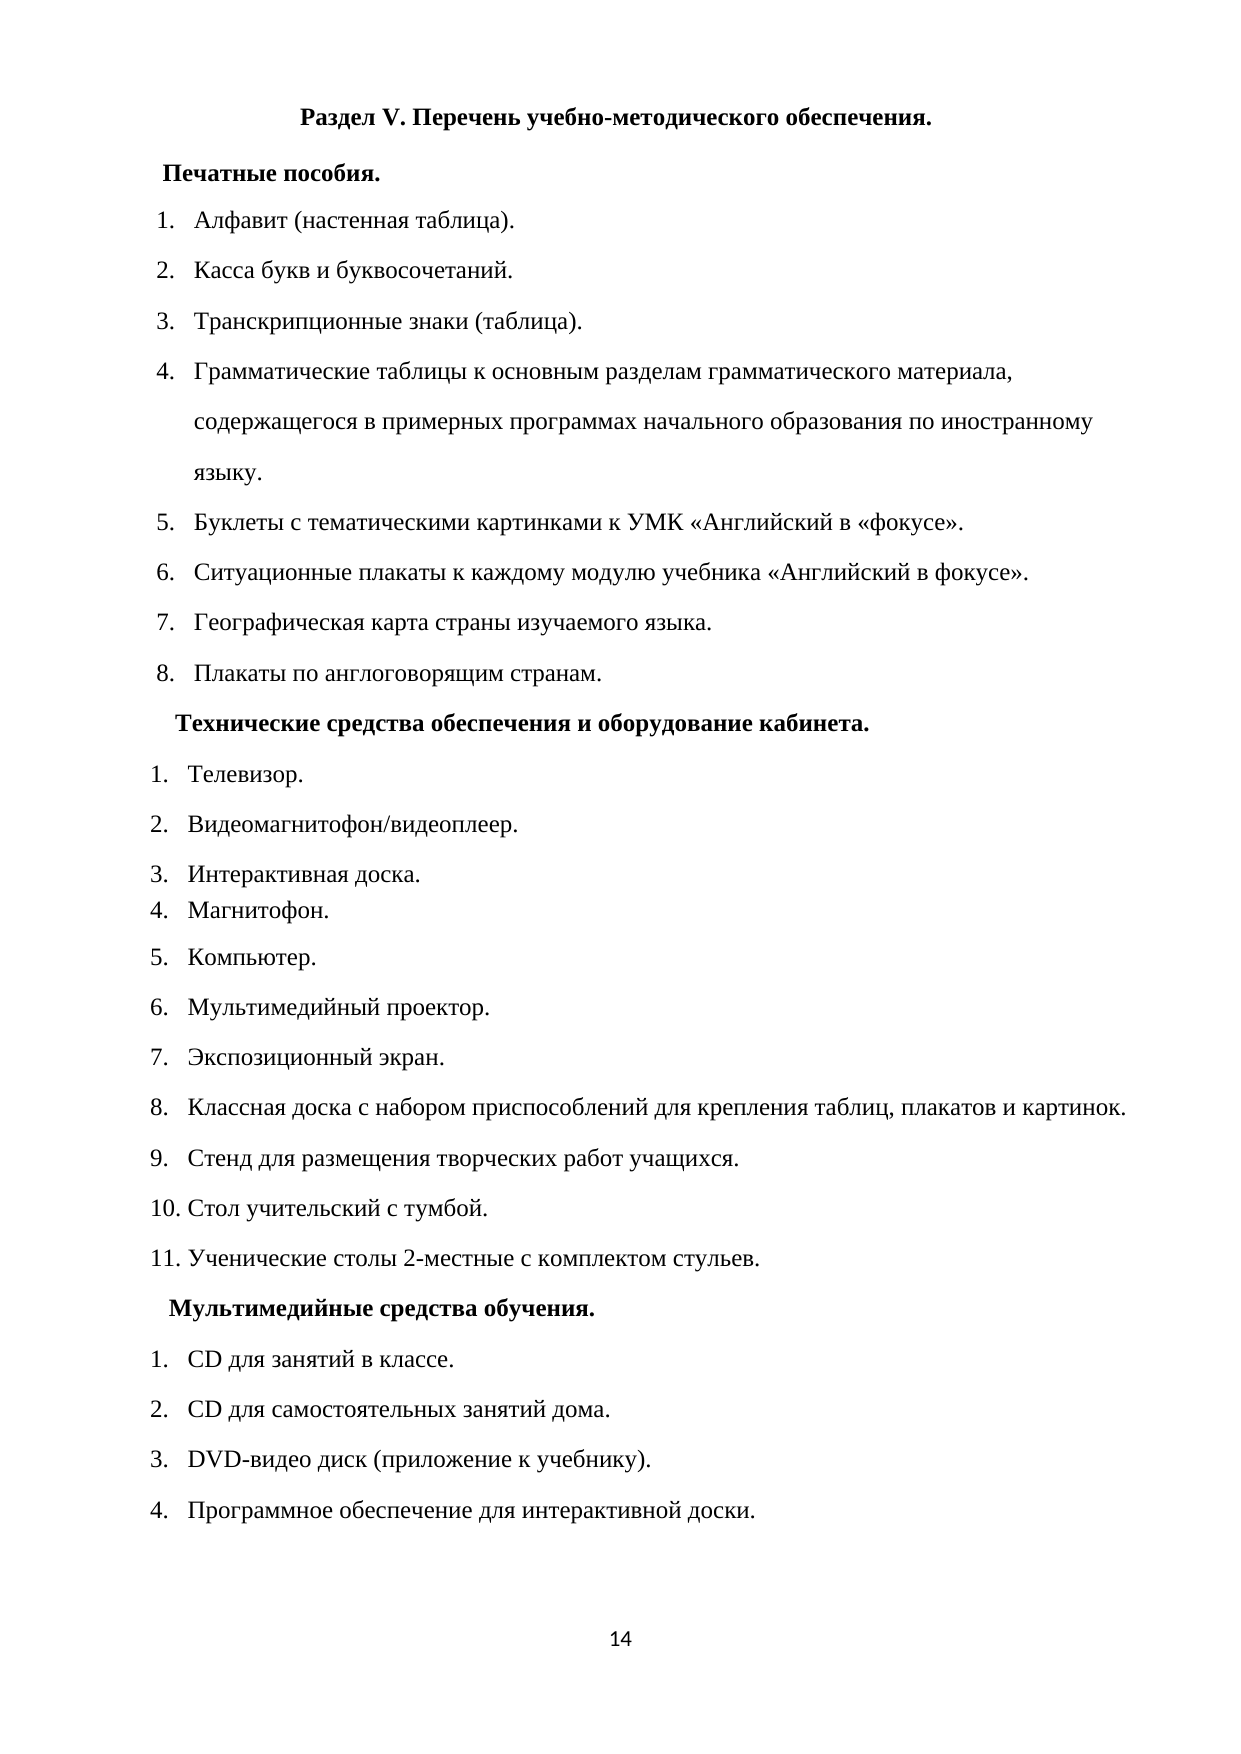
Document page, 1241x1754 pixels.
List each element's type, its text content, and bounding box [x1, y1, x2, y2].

list DVD-видео диск (приложение к учебнику). [150, 1428, 1165, 1478]
list Буклеты с тематическими картинками к УМК «Английский в «фокусе». [156, 490, 1165, 540]
list Касса букв и буквосочетаний. [156, 239, 1165, 289]
list Мультимедийный проектор. [150, 975, 1165, 1025]
list Телевизор. [150, 741, 1165, 792]
list Компьютер. [150, 925, 1165, 975]
list CD для самостоятельных занятий дома. [150, 1377, 1165, 1428]
text Раздел V. Перечень учебно-методического обеспечения. [75, 102, 1165, 131]
list Ситуационные плакаты к каждому модулю учебника «Английский в фокусе». [156, 540, 1165, 591]
text Технические средства обеспечения и оборудование кабинета. [156, 691, 1165, 741]
list Алфавит (настенная таблица). [156, 188, 1165, 239]
list Транскрипционные знаки (таблица). [156, 289, 1165, 339]
list Ученические столы 2-местные с комплектом стульев. [150, 1226, 1165, 1277]
list Стол учительский с тумбой. [150, 1176, 1165, 1226]
list Грамматические таблицы к основным разделам грамматического материала, содержащегося в примерных программах начального образования по иностранному языку. [156, 339, 1165, 490]
text Печатные пособия. [75, 156, 1165, 188]
list CD для занятий в классе. [150, 1327, 1165, 1377]
list Классная доска с набором приспособлений для крепления таблиц, плакатов и картинок. [150, 1076, 1165, 1126]
list Стенд для размещения творческих работ учащихся. [150, 1126, 1165, 1176]
list Экспозиционный экран. [150, 1025, 1165, 1076]
list Программное обеспечение для интерактивной доски. [150, 1478, 1165, 1528]
list Географическая карта страны изучаемого языка. [156, 591, 1165, 641]
list Плакаты по англоговорящим странам. [156, 641, 1165, 691]
list Интерактивная доска. [150, 842, 1165, 893]
list Магнитофон. [150, 893, 1165, 925]
list Видеомагнитофон/видеоплеер. [150, 792, 1165, 842]
text Мультимедийные средства обучения. [150, 1277, 1165, 1327]
